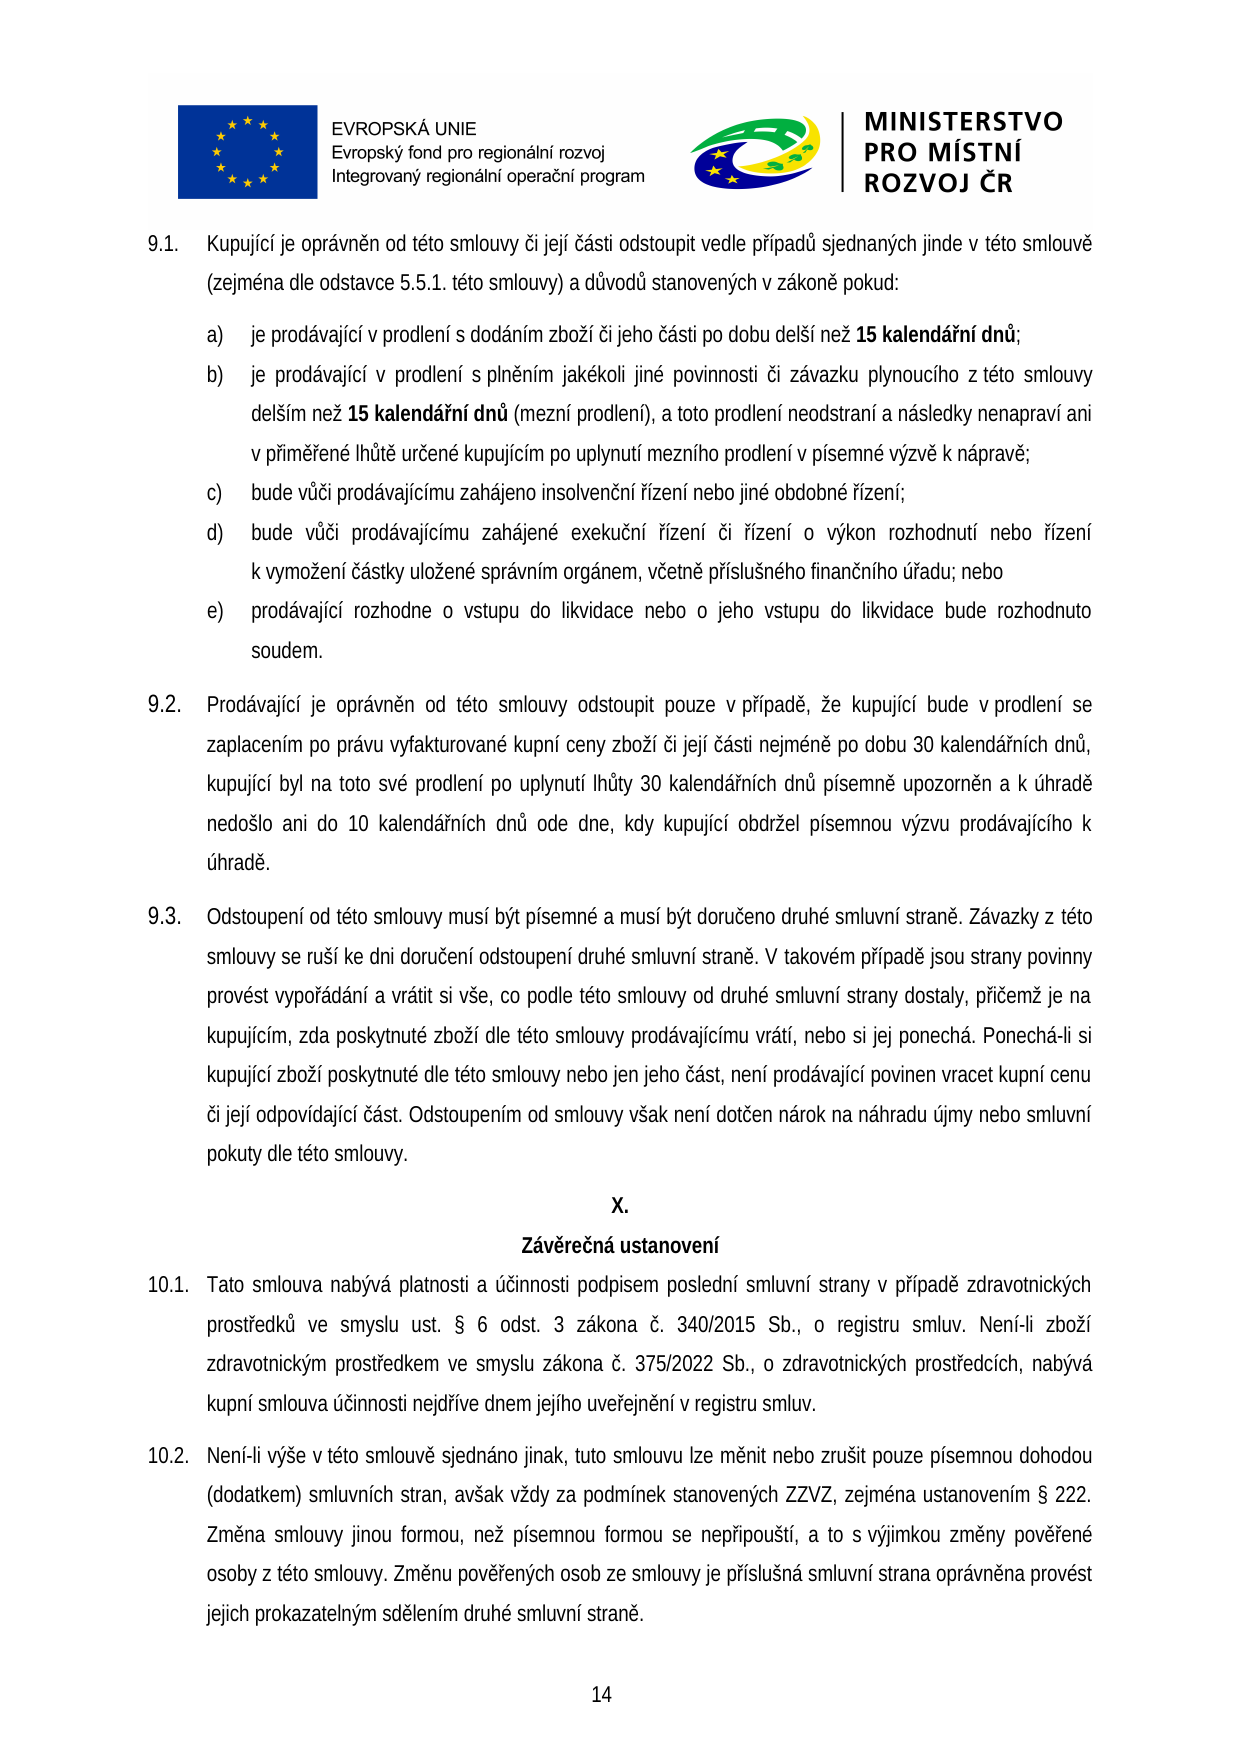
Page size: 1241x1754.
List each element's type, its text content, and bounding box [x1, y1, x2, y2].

list bude vůči prodávajícímu zahájeno insolvenční řízení nebo jiné obdobné řízení; [207, 479, 1093, 505]
list Tato smlouva nabývá platnosti a účinnosti podpisem poslední smluvní strany v případě zdravotnických prostředků ve smyslu ust. § 6 odst. 3 zákona č. 340/2015 Sb., o registru smluv. Není-li zboží zdravotnickým prostředkem ve smyslu zákona č. 375/2022 Sb., o zdravotnických prostředcích, nabývá kupní smlouva účinnosti nejdříve dnem jejího uveřejnění v registru smluv. [148, 1271, 1093, 1416]
picture [147, 73, 1093, 230]
list prodávající rozhodne o vstupu do likvidace nebo o jeho vstupu do likvidace bude rozhodnuto soudem. [207, 597, 1093, 663]
list Prodávající je oprávněn od této smlouvy odstoupit pouze v případě, že kupující bude v prodlení se zaplacením po právu vyfakturované kupní ceny zboží či její části nejméně po dobu 30 kalendářních dnů, kupující byl na toto své prodlení po uplynutí lhůty 30 kalendářních dnů písemně upozorněn a k úhradě nedošlo ani do 10 kalendářních dnů ode dne, kdy kupující obdržel písemnou výzvu prodávajícího k úhradě. [148, 689, 1093, 876]
list je prodávající v prodlení s plněním jakékoli jiné povinnosti či závazku plynoucího z této smlouvy delším než 15 kalendářní dnů (mezní prodlení), a toto prodlení neodstraní a následky nenapraví ani v přiměřené lhůtě určené kupujícím po uplynutí mezního prodlení v písemné výzvě k nápravě; [207, 361, 1093, 466]
list je prodávající v prodlení s dodáním zboží či jeho části po dobu delší než 15 kalendářní dnů; [207, 321, 1093, 347]
list Kupující je oprávněn od této smlouvy či její části odstoupit vedle případů sjednaných jinde v této smlouvě (zejména dle odstavce 5.5.1. této smlouvy) a důvodů stanovených v zákoně pokud: [148, 230, 1093, 296]
list bude vůči prodávajícímu zahájené exekuční řízení či řízení o výkon rozhodnutí nebo řízení k vymožení částky uložené správním orgánem, včetně příslušného finančního úřadu; nebo [207, 518, 1093, 584]
list Odstoupení od této smlouvy musí být písemné a musí být doručeno druhé smluvní straně. Závazky z této smlouvy se ruší ke dni doručení odstoupení druhé smluvní straně. V takovém případě jsou strany povinny provést vypořádání a vrátit si vše, co podle této smlouvy od druhé smluvní strany dostaly, přičemž je na kupujícím, zda poskytnuté zboží dle této smlouvy prodávajícímu vrátí, nebo si jej ponechá. Ponechá-li si kupující zboží poskytnuté dle této smlouvy nebo jen jeho část, není prodávající povinen vracet kupní cenu či její odpovídající část. Odstoupením od smlouvy však není dotčen nárok na náhradu újmy nebo smluvní pokuty dle této smlouvy. [148, 901, 1093, 1167]
list Není-li výše v této smlouvě sjednáno jinak, tuto smlouvu lze měnit nebo zrušit pouze písemnou dohodou (dodatkem) smluvních stran, avšak vždy za podmínek stanovených ZZVZ, zejména ustanovením § 222. Změna smlouvy jinou formou, než písemnou formou se nepřipouští, a to s výjimkou změny pověřené osoby z této smlouvy. Změnu pověřených osob ze smlouvy je příslušná smluvní strana oprávněna provést jejich prokazatelným sdělením druhé smluvní straně. [148, 1442, 1093, 1626]
text X. [148, 1192, 1093, 1219]
subtitle Závěrečná ustanovení [148, 1232, 1093, 1258]
